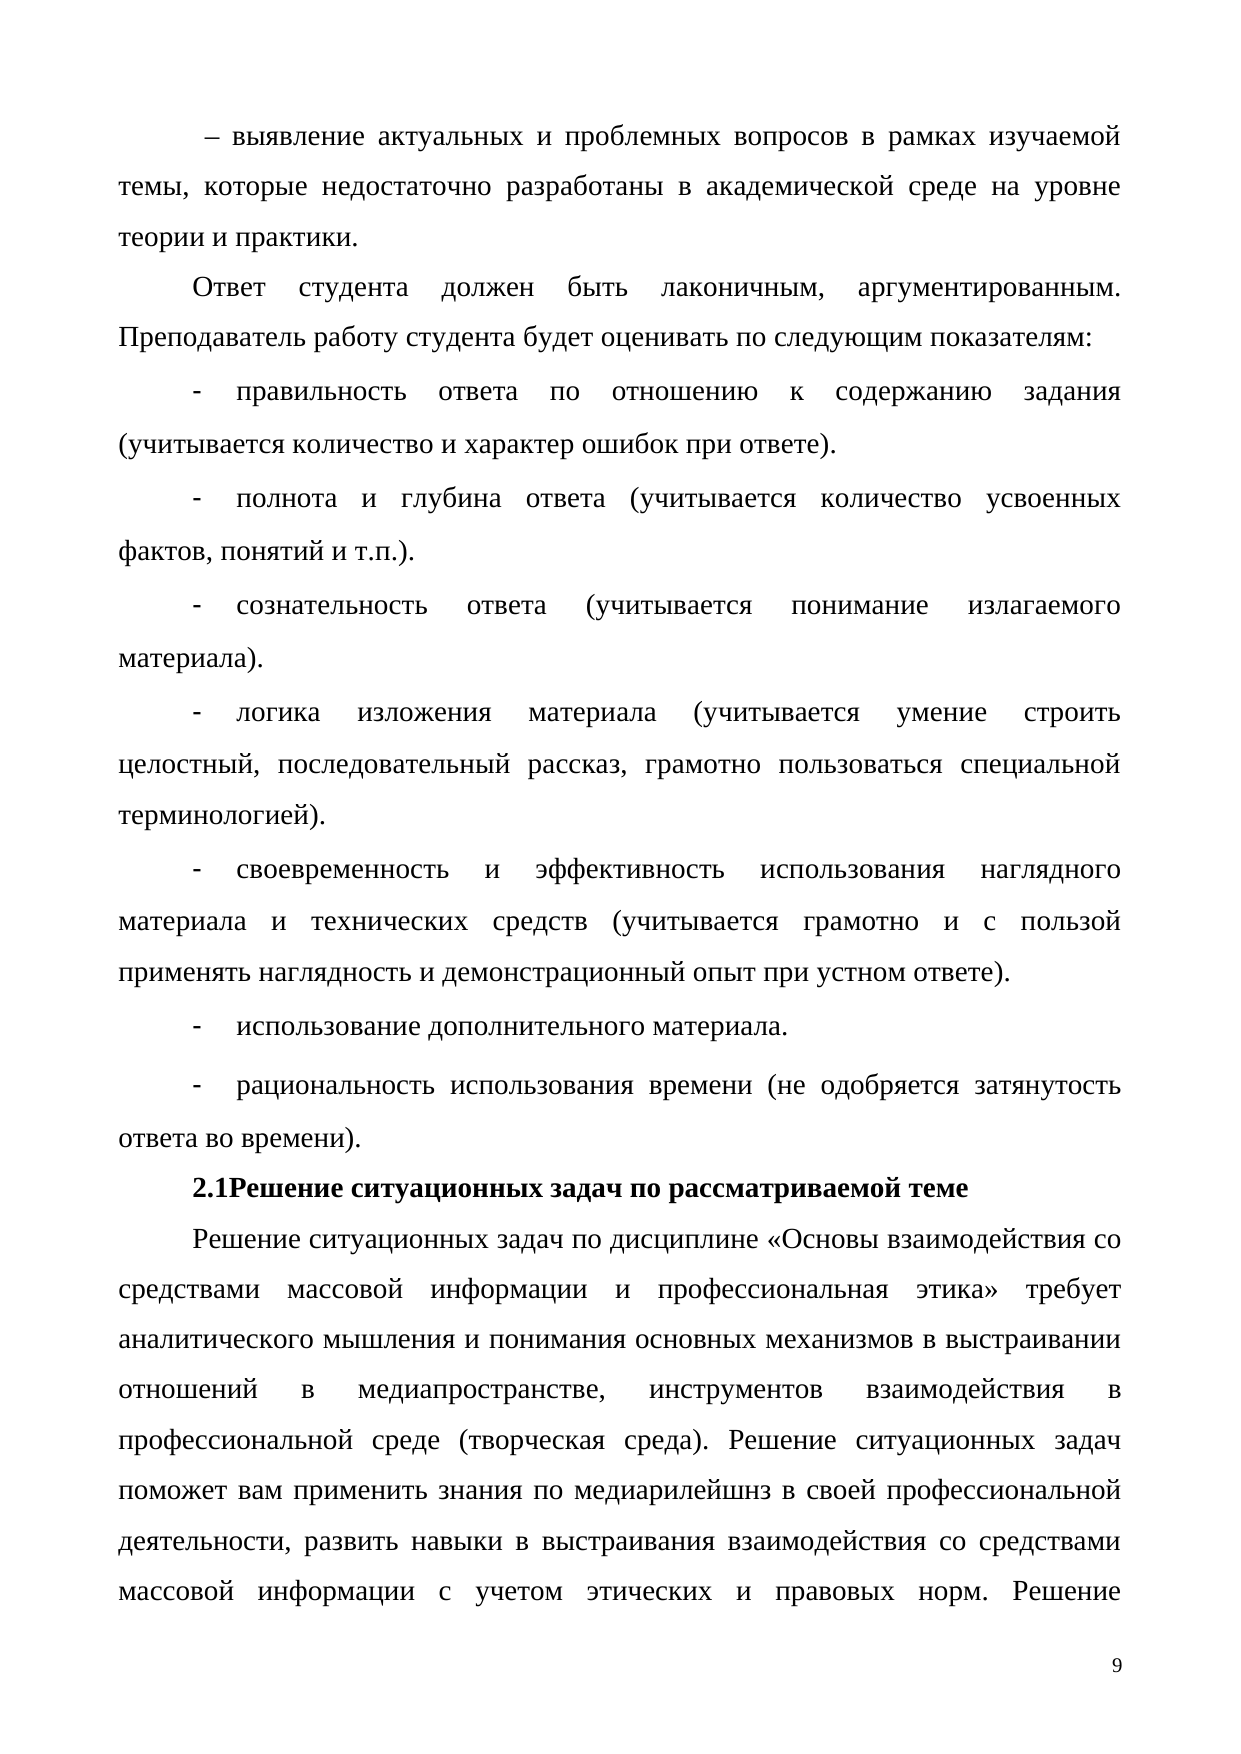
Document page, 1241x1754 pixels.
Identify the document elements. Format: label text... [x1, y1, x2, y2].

text Ответ студента должен быть лаконичным, аргументированным. Преподаватель работу студента будет оценивать по следующим показателям: [118, 269, 1122, 353]
subtitle 2.1Решение ситуационных задач по рассматриваемой теме [118, 1170, 1122, 1204]
list использование дополнительного материала. [118, 1004, 1122, 1044]
list сознательность ответа (учитывается понимание излагаемого материала). [118, 583, 1122, 673]
text – выявление актуальных и проблемных вопросов в рамках изучаемой темы, которые недостаточно разработаны в академической среде на уровне теории и практики. [118, 118, 1122, 252]
list правильность ответа по отношению к содержанию задания (учитывается количество и характер ошибок при ответе). [118, 370, 1122, 460]
list полнота и глубина ответа (учитывается количество усвоенных фактов, понятий и т.п.). [118, 476, 1122, 566]
list рациональность использования времени (не одобряется затянутость ответа во времени). [118, 1064, 1122, 1154]
list своевременность и эффективность использования наглядного материала и технических средств (учитывается грамотно и с пользой применять наглядность и демонстрационный опыт при устном ответе). [118, 847, 1122, 987]
list логика изложения материала (учитывается умение строить целостный, последовательный рассказ, грамотно пользоваться специальной терминологией). [118, 690, 1122, 830]
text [118, 1221, 1122, 1606]
